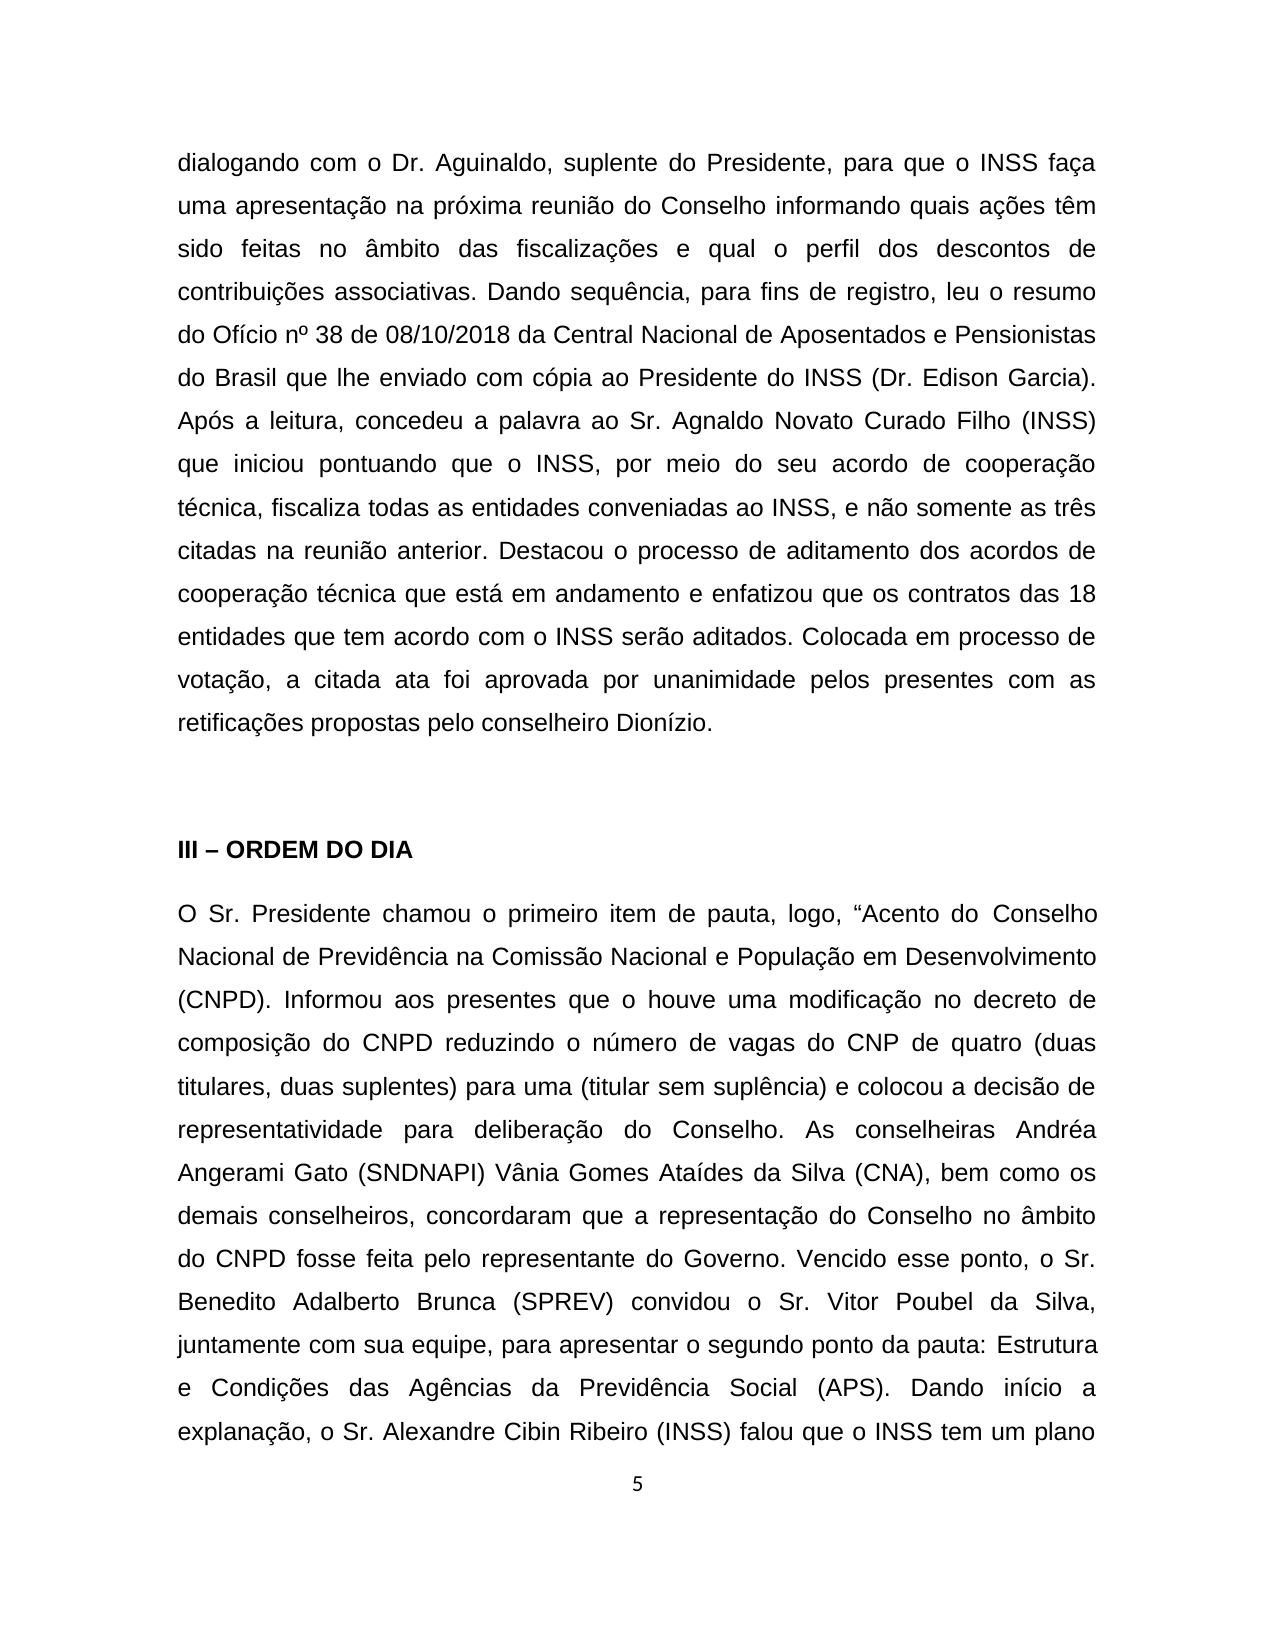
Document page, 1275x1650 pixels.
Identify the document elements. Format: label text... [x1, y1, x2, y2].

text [177, 899, 1098, 1445]
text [177, 148, 1098, 737]
text III – ORDEM DO DIA [177, 835, 1098, 864]
